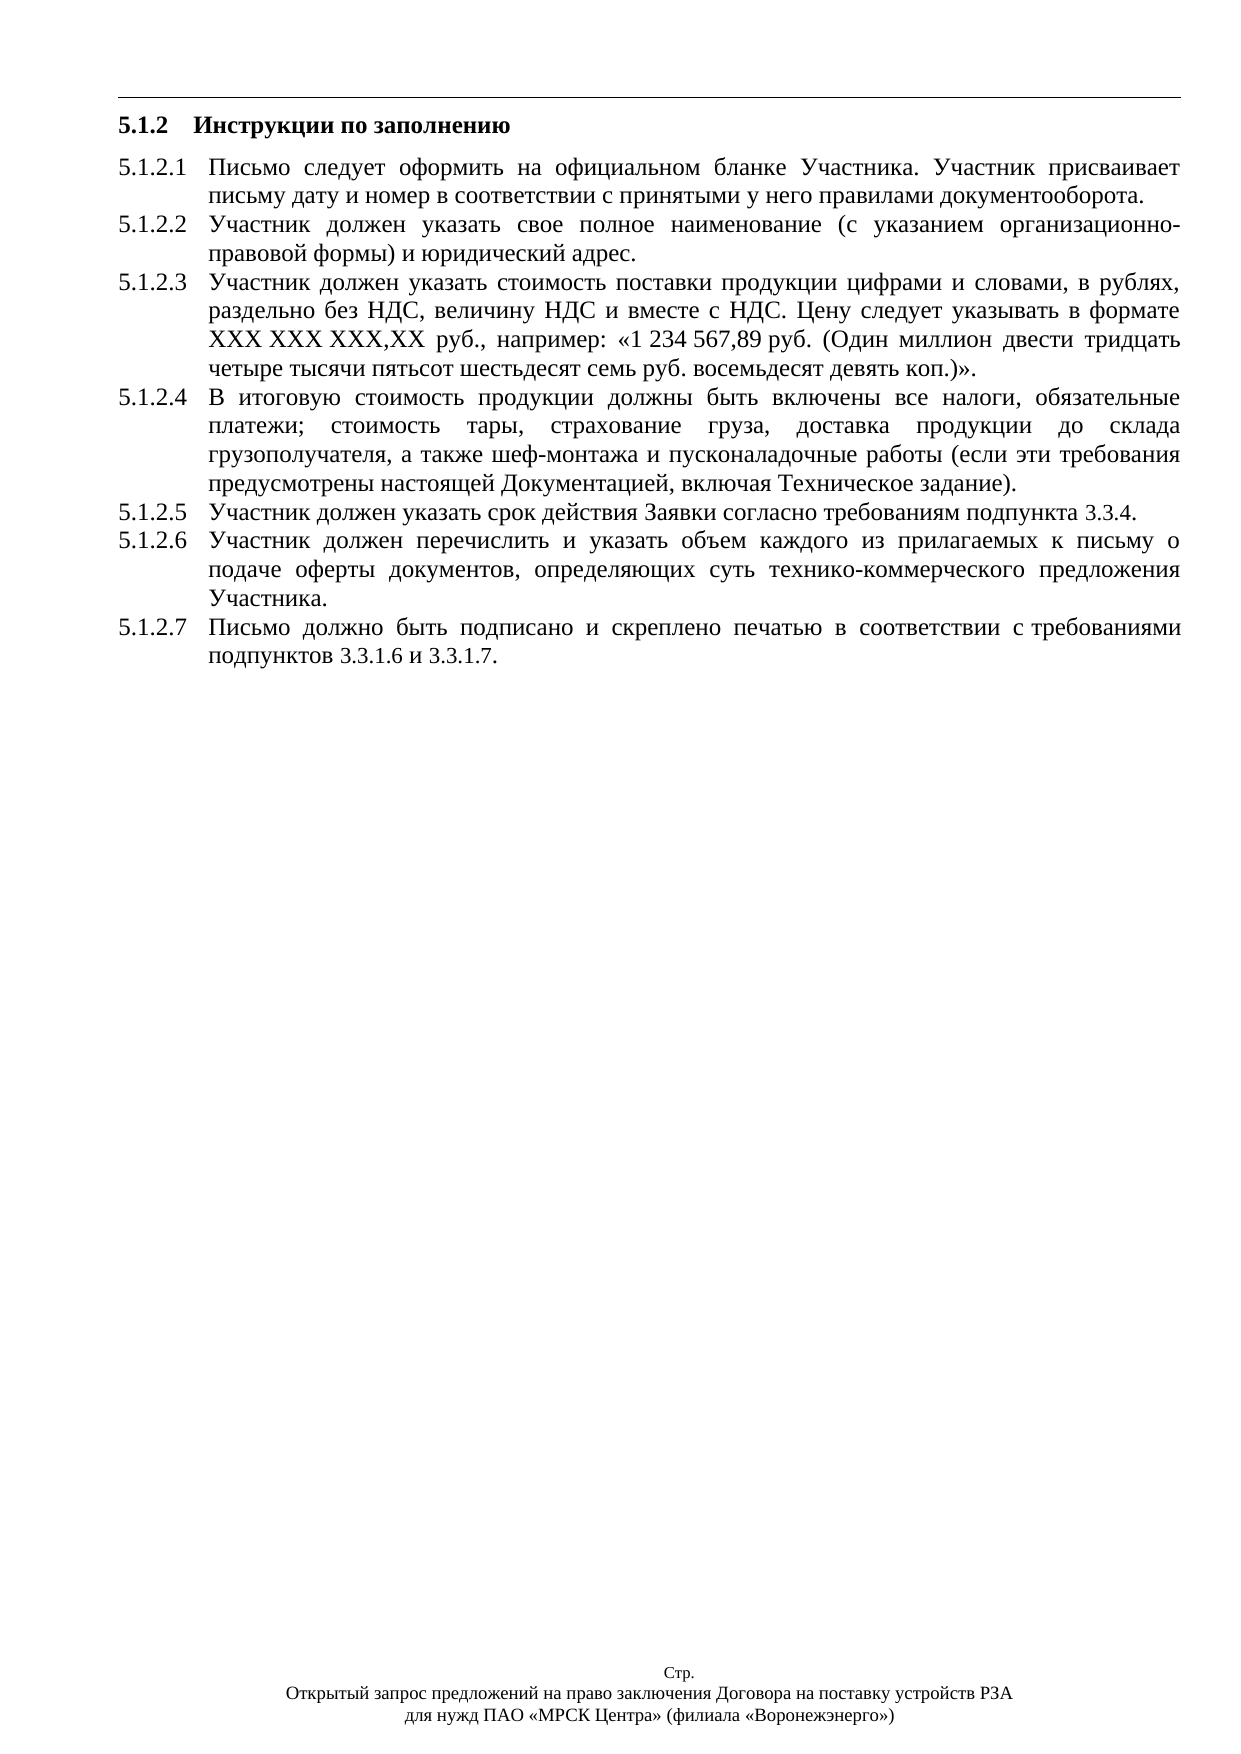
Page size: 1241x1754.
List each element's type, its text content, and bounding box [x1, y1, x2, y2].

list Письмо следует оформить на официальном бланке Участника. Участник присваивает письму дату и номер в соответствии с принятыми у него правилами документооборота. [118, 152, 1181, 209]
list Участник должен указать свое полное наименование (с указанием организационно-правовой формы) и юридический адрес. [118, 209, 1181, 267]
list Письмо должно быть подписано и скреплено печатью в соответствии с требованиями подпунктов 3.3.1.6 и 3.3.1.7. [118, 612, 1181, 669]
list Участник должен перечислить и указать объем каждого из прилагаемых к письму о подаче оферты документов, определяющих суть технико-коммерческого предложения Участника. [118, 526, 1181, 612]
list В итоговую стоимость продукции должны быть включены все налоги, обязательные платежи; стоимость тары, страхование груза, доставка продукции до склада грузополучателя, а также шеф-монтажа и пусконаладочные работы (если эти требования предусмотрены настоящей Документацией, включая Техническое задание). [118, 382, 1181, 497]
list Участник должен указать срок действия Заявки согласно требованиям подпункта 3.3.4. [118, 497, 1181, 526]
list Участник должен указать стоимость поставки продукции цифрами и словами, в рублях, раздельно без НДС, величину НДС и вместе с НДС. Цену следует указывать в формате ХХХ ХХХ ХХХ,ХХ руб., например: «1 234 567,89 руб. (Один миллион двести тридцать четыре тысячи пятьсот шестьдесят семь руб. восемьдесят девять коп.)». [118, 267, 1181, 382]
subtitle Инструкции по заполнению [118, 111, 1181, 139]
